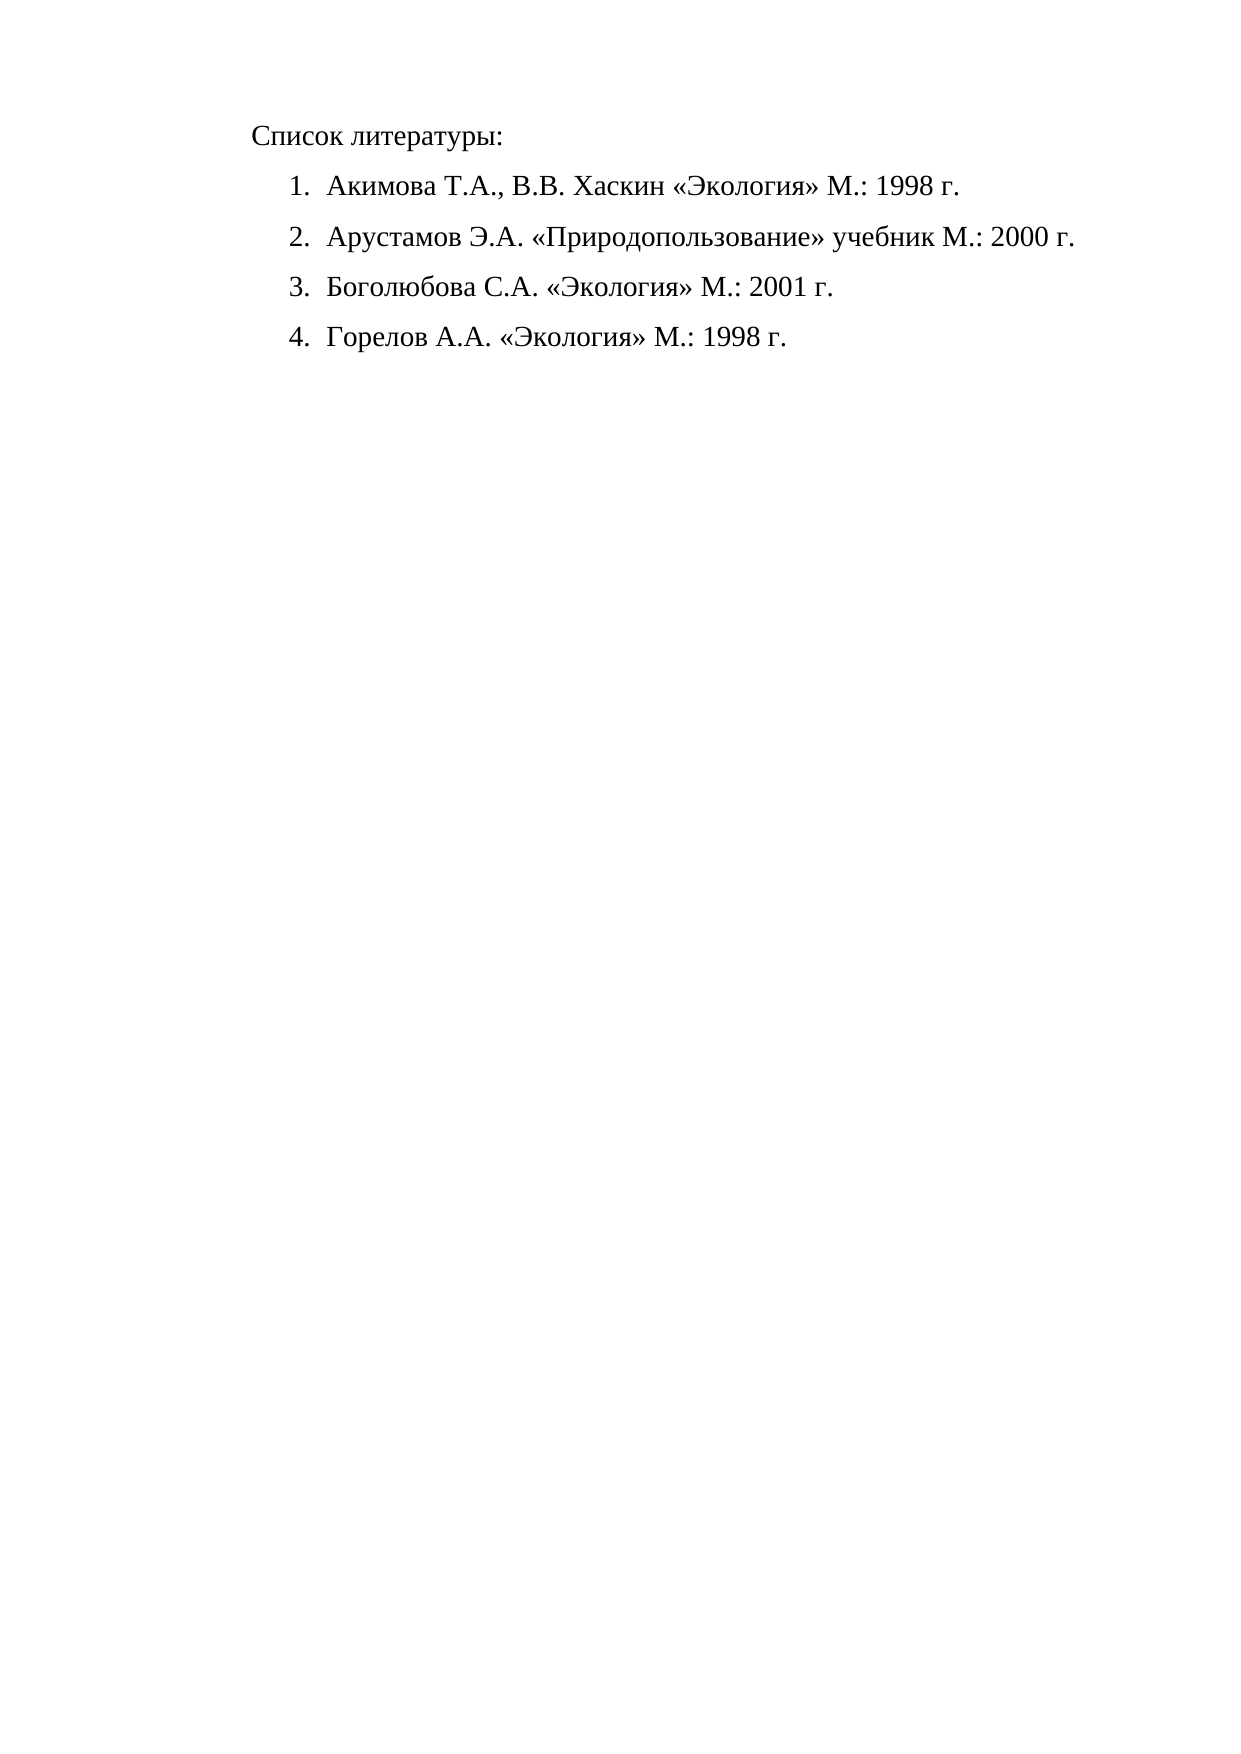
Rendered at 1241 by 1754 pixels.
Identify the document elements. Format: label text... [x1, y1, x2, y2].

list Горелов А.А. «Экология» М.: 1998 г. [288, 319, 1152, 353]
list Акимова Т.А., В.В. Хаскин «Экология» М.: 1998 г. [288, 168, 1152, 202]
list Боголюбова С.А. «Экология» М.: 2001 г. [288, 269, 1152, 303]
list Арустамов Э.А. «Природопользование» учебник М.: 2000 г. [288, 219, 1152, 252]
text Список литературы: [177, 118, 1152, 152]
